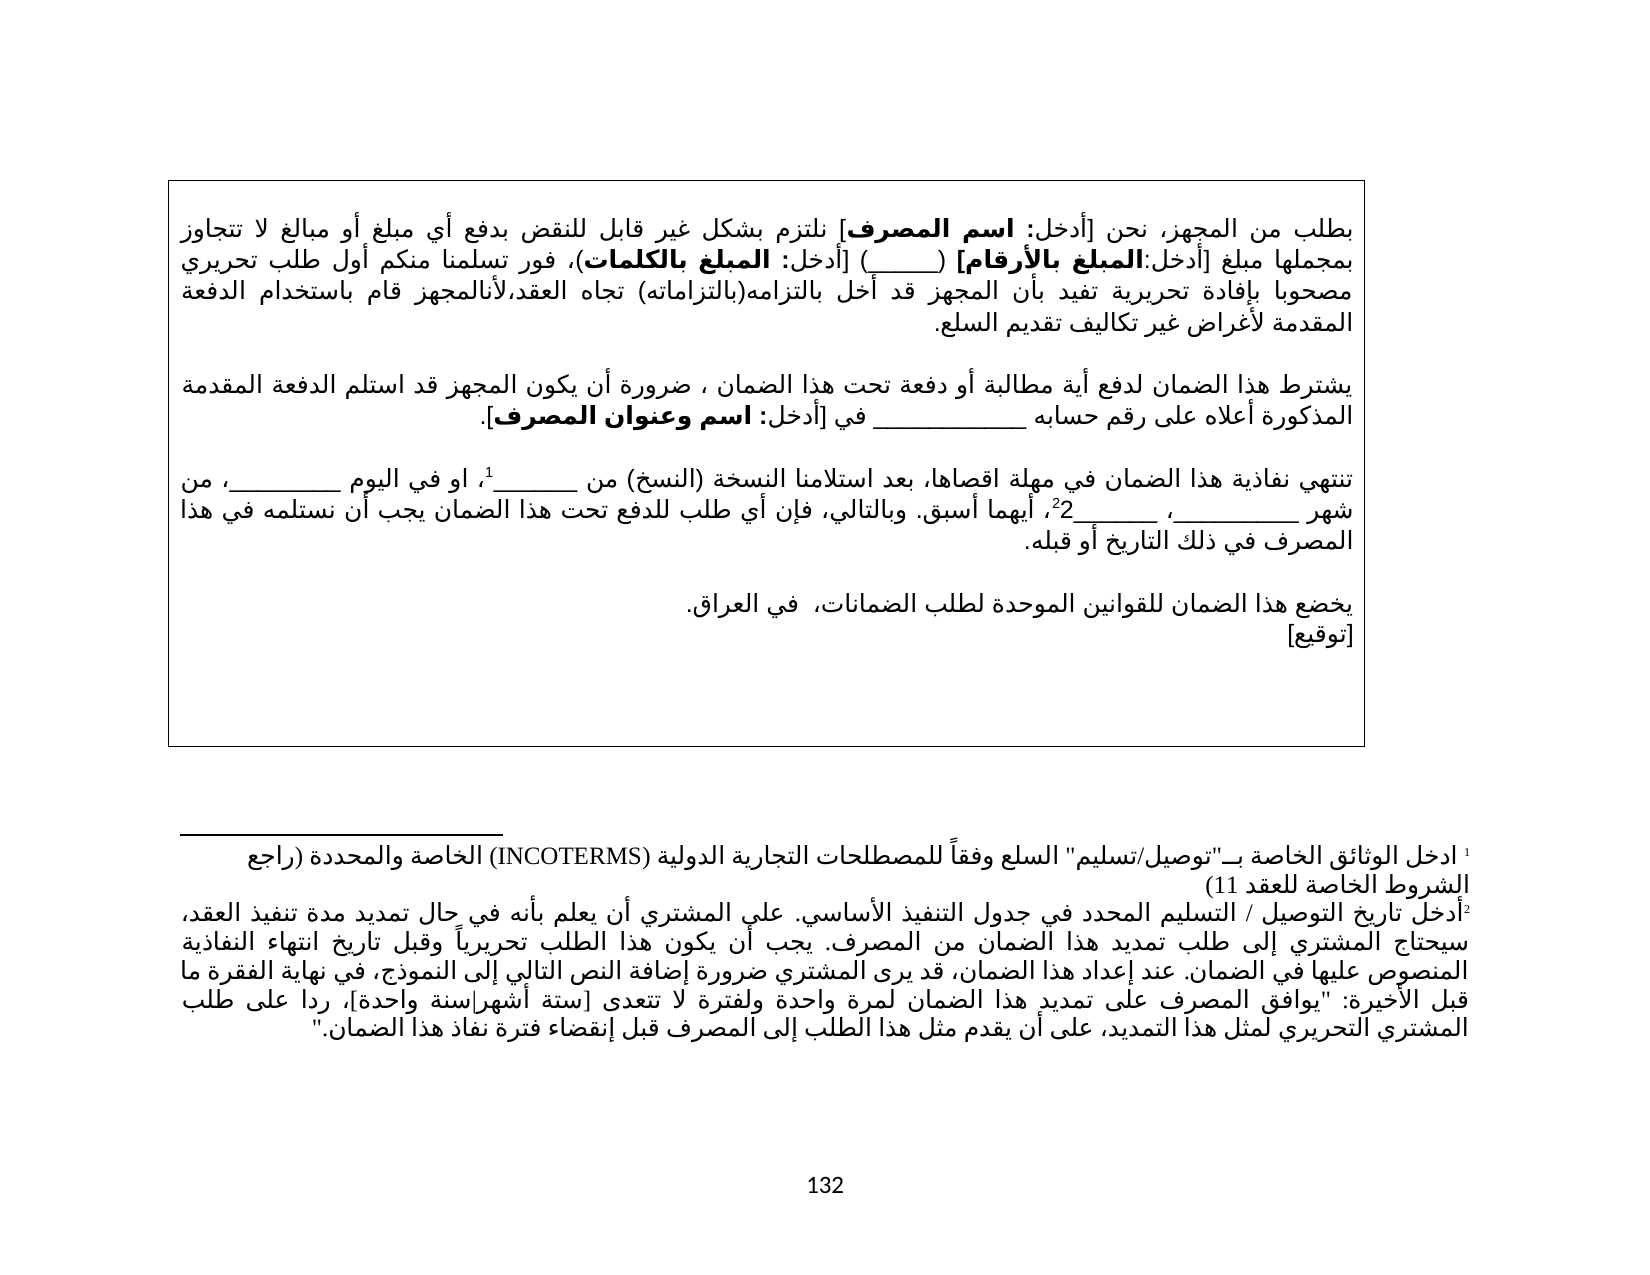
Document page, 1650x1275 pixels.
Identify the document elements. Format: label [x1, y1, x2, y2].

table_cell [169, 181, 1364, 746]
